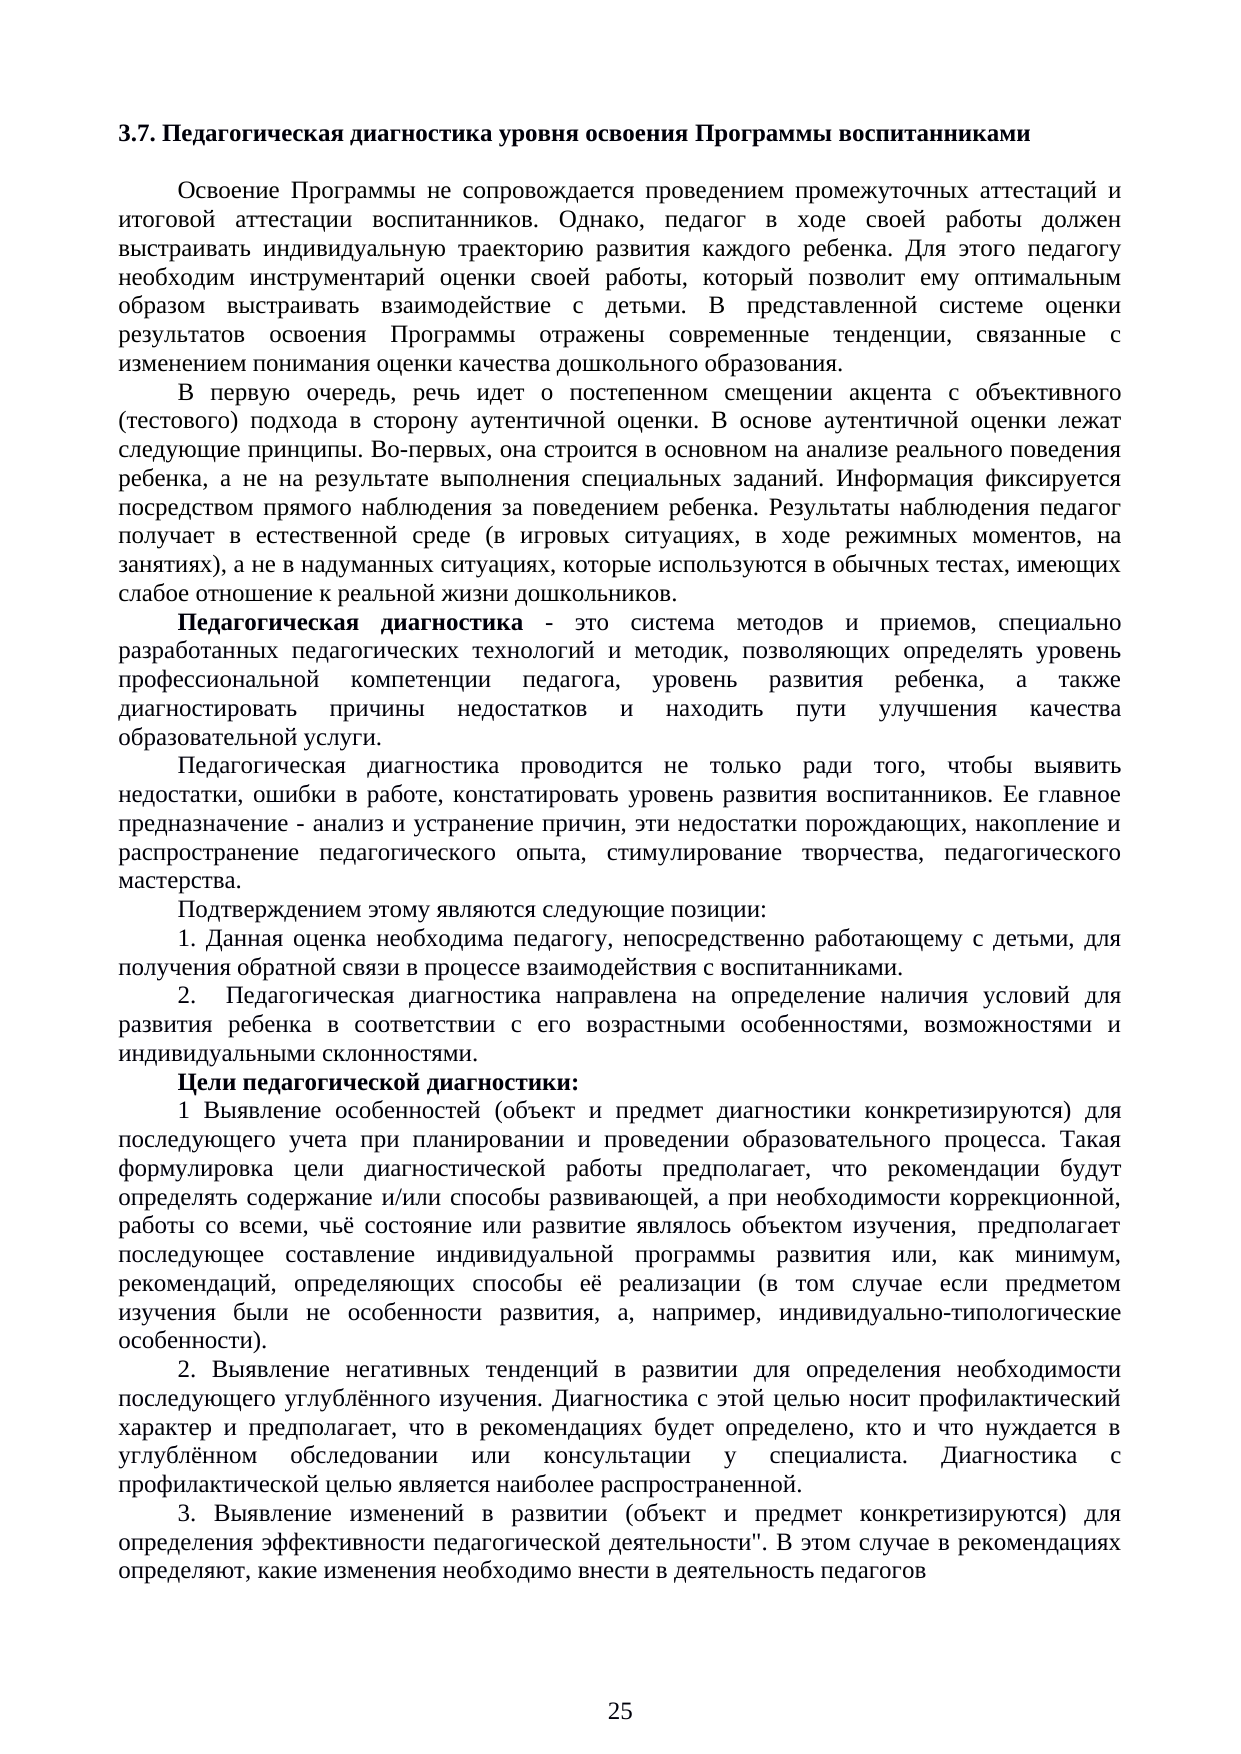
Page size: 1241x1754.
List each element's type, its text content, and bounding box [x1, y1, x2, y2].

text Педагогическая диагностика - это система методов и приемов, специально разработанных педагогических технологий и методик, позволяющих определять уровень профессиональной компетенции педагога, уровень развития ребенка, а также диагностировать причины недостатков и находить пути улучшения качества образовательной услуги. [118, 607, 1122, 751]
text 3.7. Педагогическая диагностика уровня освоения Программы воспитанниками [118, 118, 1122, 147]
text 1. Данная оценка необходима педагогу, непосредственно работающему с детьми, для получения обратной связи в процессе взаимодействия с воспитанниками. [118, 923, 1122, 981]
text Педагогическая диагностика проводится не только ради того, чтобы выявить недостатки, ошибки в работе, констатировать уровень развития воспитанников. Ее главное предназначение - анализ и устранение причин, эти недостатки порождающих, накопление и распространение педагогического опыта, стимулирование творчества, педагогического мастерства. [118, 751, 1122, 894]
text 1 Выявление особенностей (объект и предмет диагностики конкретизируются) для последующего учета при планировании и проведении образовательного процесса. Такая формулировка цели диагностической работы предполагает, что рекомендации будут определять содержание и/или способы развивающей, а при необходимости коррекционной, работы со всеми, чьё состояние или развитие являлось объектом изучения, предполагает последующее составление индивидуальной программы развития или, как минимум, рекомендаций, определяющих способы её реализации (в том случае если предметом изучения были не особенности развития, а, например, индивидуально-типологические особенности). [118, 1096, 1122, 1354]
text В первую очередь, речь идет о постепенном смещении акцента с объективного (тестового) подхода в сторону аутентичной оценки. В основе аутентичной оценки лежат следующие принципы. Во-первых, она строится в основном на анализе реального поведения ребенка, а не на результате выполнения специальных заданий. Информация фиксируется посредством прямого наблюдения за поведением ребенка. Результаты наблюдения педагог получает в естественной среде (в игровых ситуациях, в ходе режимных моментов, на занятиях), а не в надуманных ситуациях, которые используются в обычных тестах, имеющих слабое отношение к реальной жизни дошкольников. [118, 377, 1122, 607]
text 2. Выявление негативных тенденций в развитии для определения необходимости последующего углублённого изучения. Диагностика с этой целью носит профилактический характер и предполагает, что в рекомендациях будет определено, кто и что нуждается в углублённом обследовании или консультации у специалиста. Диагностика с профилактической целью является наиболее распространенной. [118, 1354, 1122, 1498]
text Освоение Программы не сопровождается проведением промежуточных аттестаций и итоговой аттестации воспитанников. Однако, педагог в ходе своей работы должен выстраивать индивидуальную траекторию развития каждого ребенка. Для этого педагогу необходим инструментарий оценки своей работы, который позволит ему оптимальным образом выстраивать взаимодействие с детьми. В представленной системе оценки результатов освоения Программы отражены современные тенденции, связанные с изменением понимания оценки качества дошкольного образования. [118, 176, 1122, 377]
text Подтверждением этому являются следующие позиции: [118, 894, 1122, 923]
text 3. Выявление изменений в развитии (объект и предмет конкретизируются) для определения эффективности педагогической деятельности". В этом случае в рекомендациях определяют, какие изменения необходимо внести в деятельность педагогов [118, 1498, 1122, 1584]
text Цели педагогической диагностики: [118, 1067, 1122, 1096]
text 2. Педагогическая диагностика направлена на определение наличия условий для развития ребенка в соответствии с его возрастными особенностями, возможностями и индивидуальными склонностями. [118, 981, 1122, 1067]
